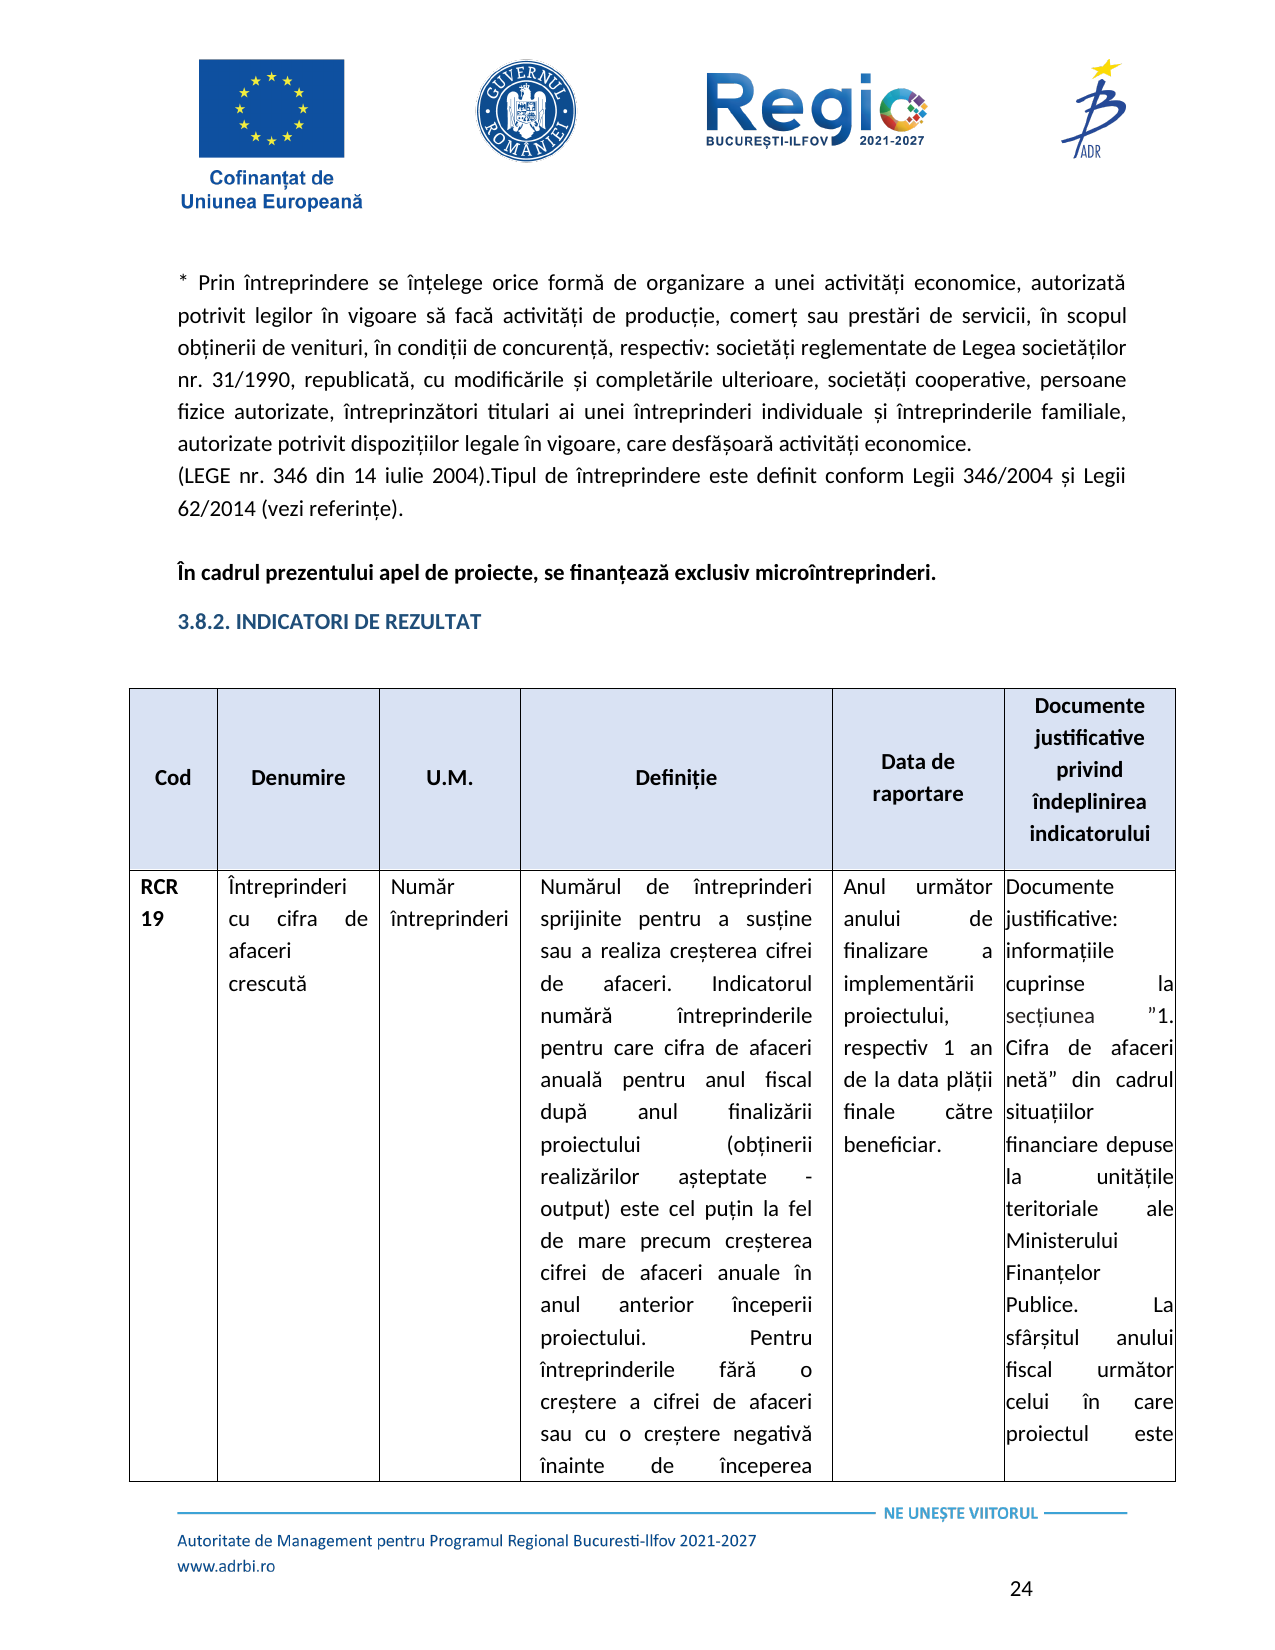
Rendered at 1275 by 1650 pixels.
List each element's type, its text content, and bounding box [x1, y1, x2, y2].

table_header Cod [130, 689, 217, 869]
table_cell Anul următor anului de finalizare a implementării proiectului, respectiv 1 an de la data plății finale către beneficiar. [833, 871, 1004, 1481]
subtitle 3.8.2. INDICATORI DE REZULTAT [177, 607, 1127, 635]
text (LEGE nr. 346 din 14 iulie 2004).Tipul de întreprindere este definit conform Legii 346/2004 și Legii 62/2014 (vezi referințe). [177, 462, 1127, 522]
table_header Definiție [521, 689, 832, 869]
table_cell RCR 19 [130, 871, 217, 1481]
picture [177, 59, 1128, 212]
table_header Documente justificative privind îndeplinirea indicatorului [1005, 689, 1175, 869]
table_cell Număr întreprinderi [380, 871, 520, 1481]
table_header U.M. [380, 689, 520, 869]
picture [177, 1507, 1128, 1572]
table_header Denumire [218, 689, 379, 869]
table_header Data de raportare [833, 689, 1004, 869]
text * Prin întreprindere se înțelege orice formă de organizare a unei activități economice, autorizată potrivit legilor în vigoare să facă activități de producție, comerţ sau prestări de servicii, în scopul obţinerii de venituri, în condiţii de concurenţă, respectiv: societăţi reglementate de Legea societăţilor nr. 31/1990, republicată, cu modificările şi completările ulterioare, societăți cooperative, persoane fizice autorizate, întreprinzători titulari ai unei întreprinderi individuale şi întreprinderile familiale, autorizate potrivit dispoziţiilor legale în vigoare, care desfăşoară activităţi economice. [177, 268, 1127, 457]
text În cadrul prezentului apel de proiecte, se finanțează exclusiv microîntreprinderi. [177, 558, 1127, 586]
table_cell Întreprinderi cu cifra de afaceri crescută [218, 871, 379, 1481]
